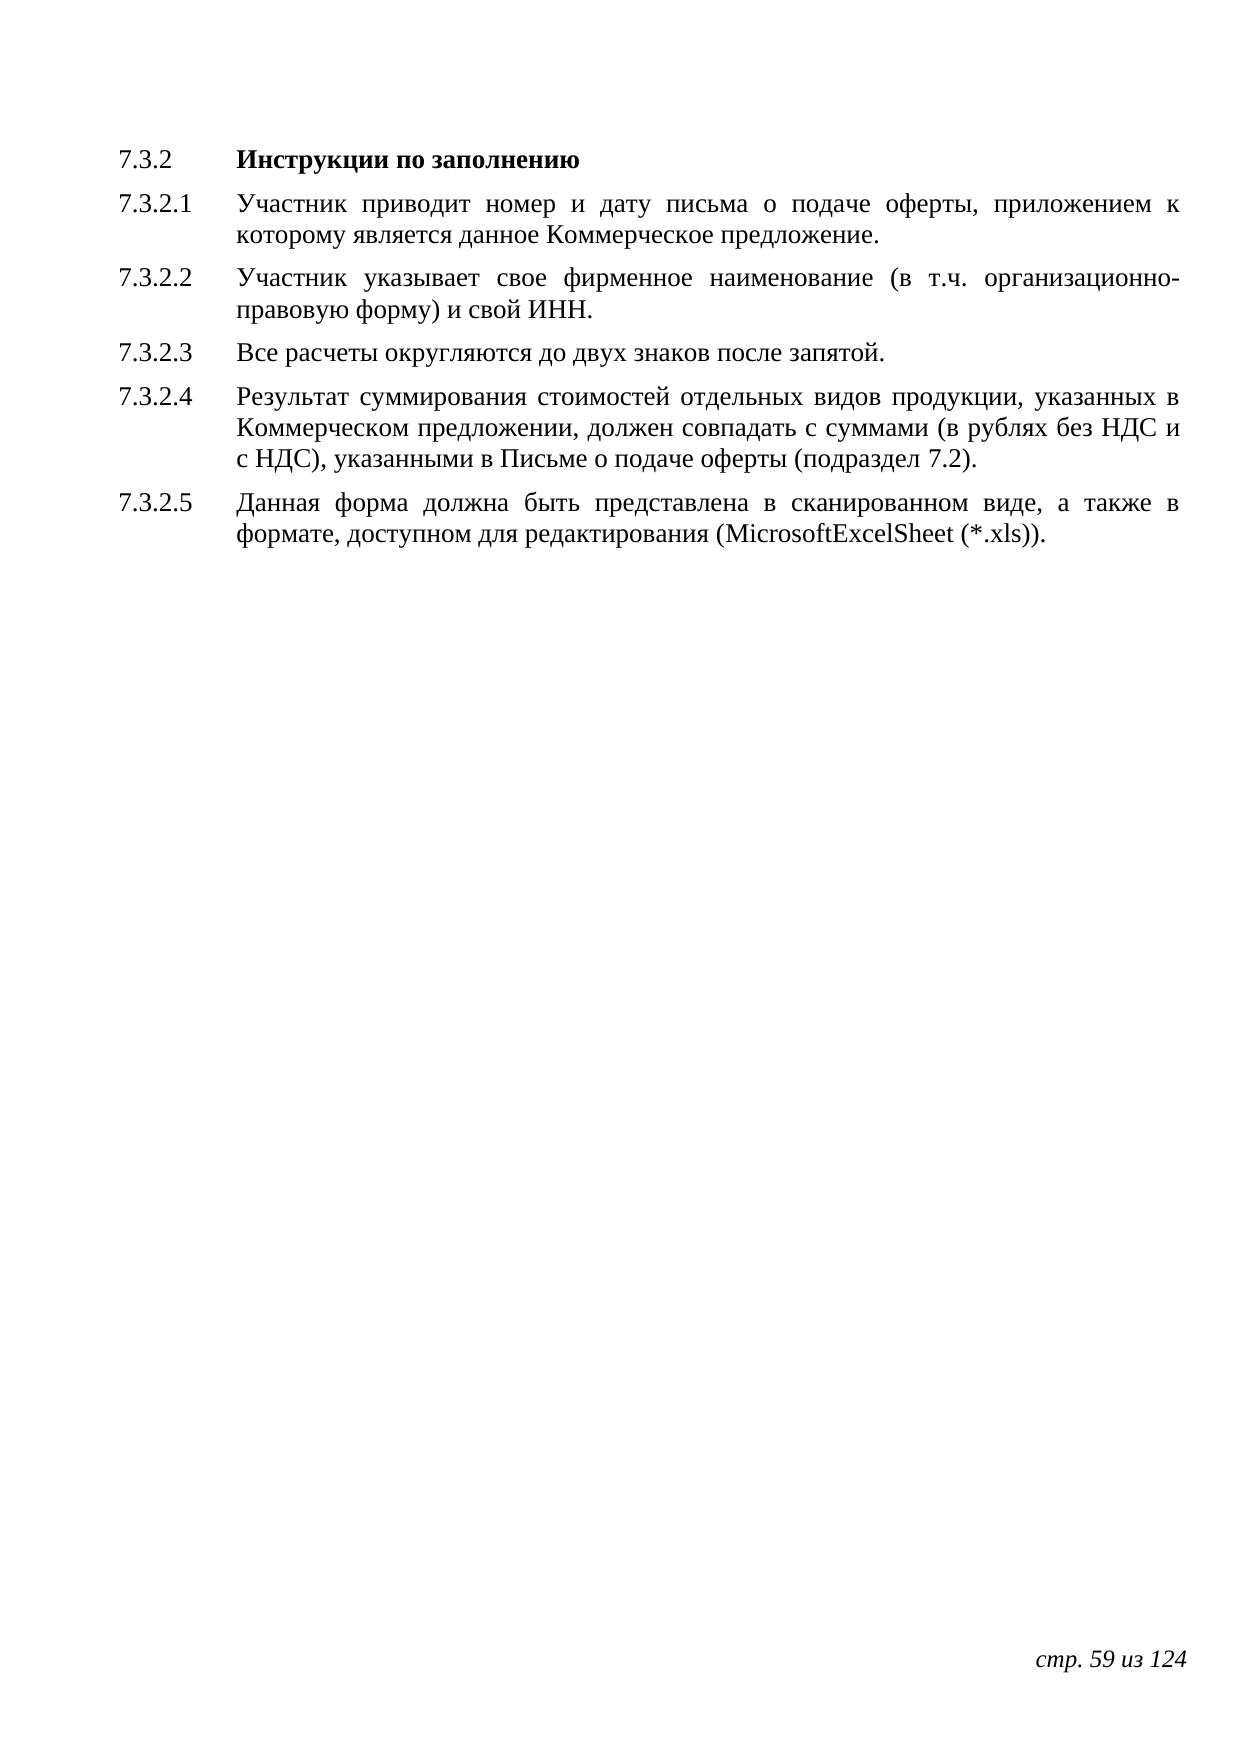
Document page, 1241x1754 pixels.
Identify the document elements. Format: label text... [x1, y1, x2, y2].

text Результат суммирования стоимостей отдельных видов продукции, указанных в Коммерческом предложении, должен совпадать с суммами (в рублях без НДС и с НДС), указанными в Письме о подаче оферты (подраздел 7.2). [118, 380, 1181, 473]
text Участник указывает свое фирменное наименование (в т.ч. организационно-правовую форму) и свой ИНН. [118, 262, 1181, 324]
text Участник приводит номер и дату письма о подаче оферты, приложением к которому является данное Коммерческое предложение. [118, 187, 1181, 249]
text Инструкции по заполнению [118, 143, 1181, 174]
text Все расчеты округляются до двух знаков после запятой. [118, 336, 1181, 367]
text Данная форма должна быть представлена в сканированном виде, а также в формате, доступном для редактирования (MicrosoftExcelSheet (*.xls)). [118, 486, 1181, 548]
